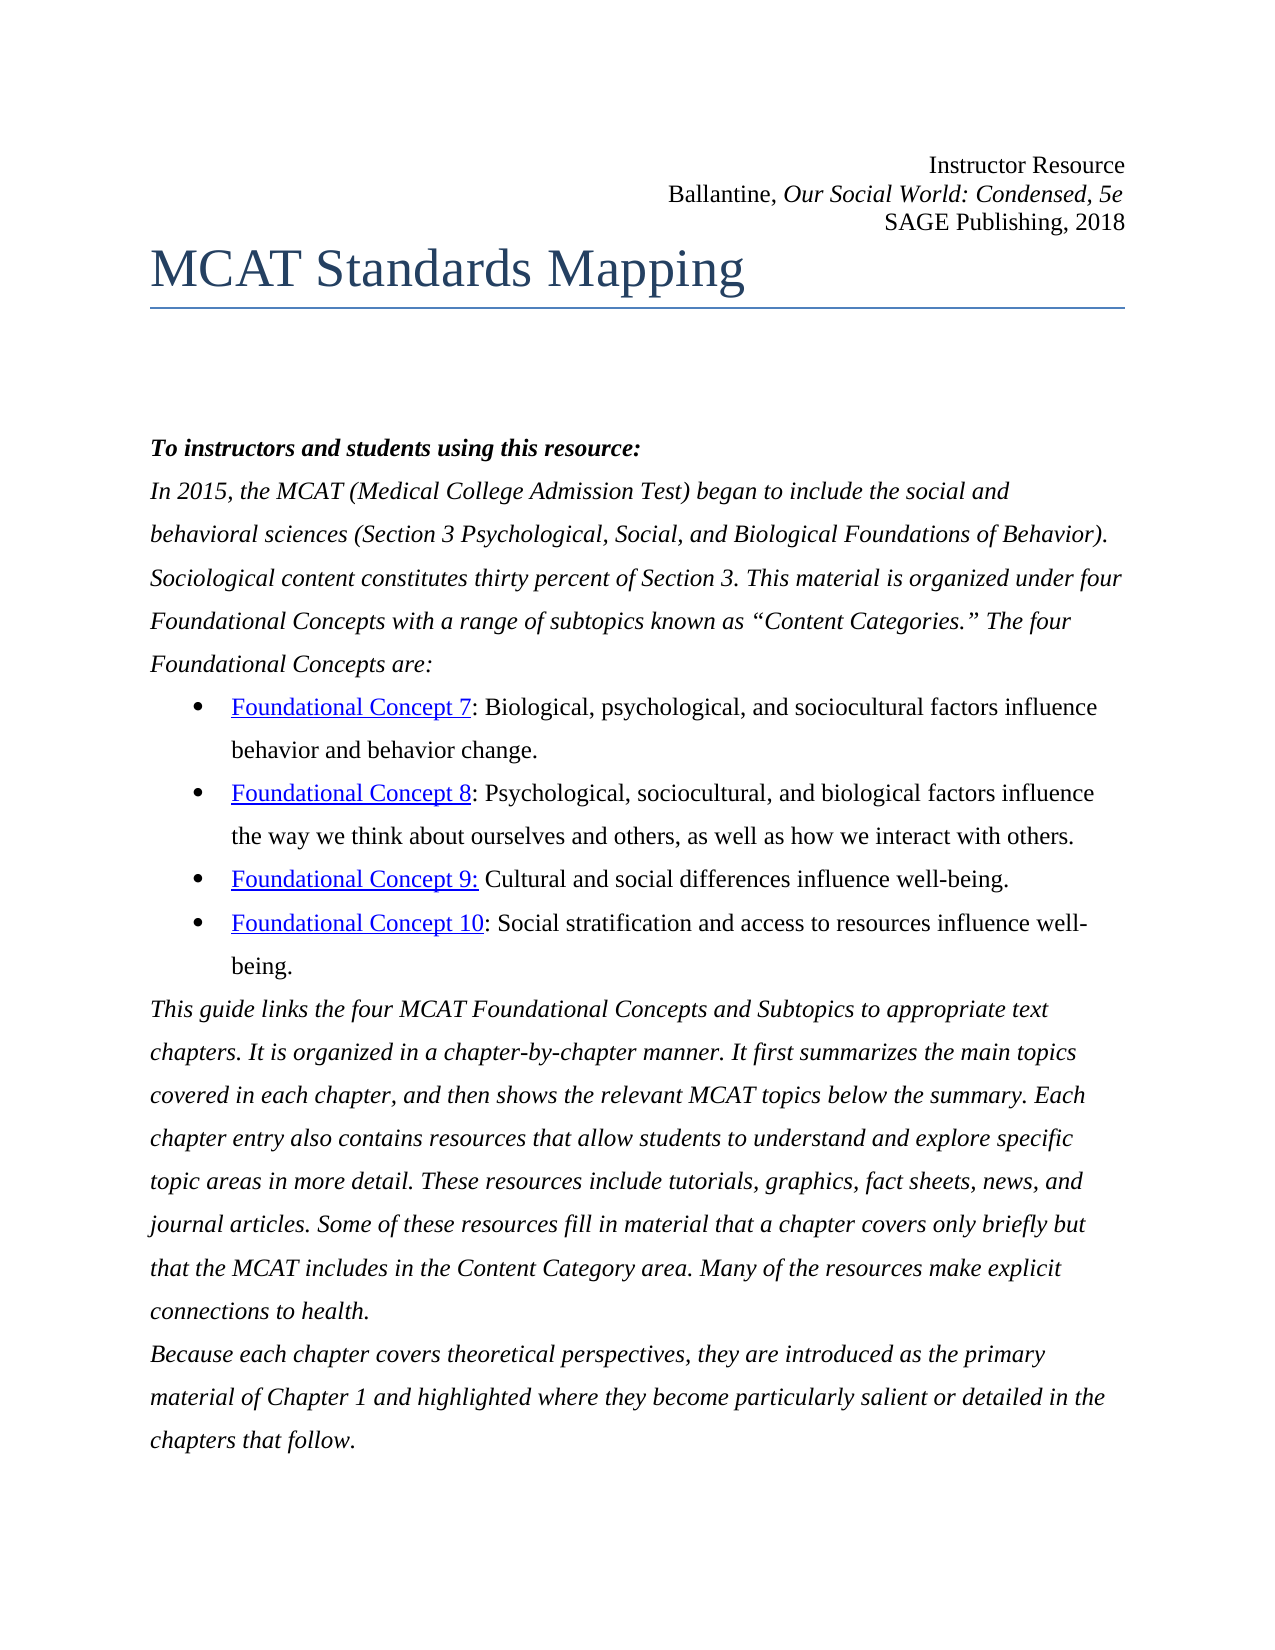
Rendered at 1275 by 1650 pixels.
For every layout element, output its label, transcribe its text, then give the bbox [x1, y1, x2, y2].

list Foundational Concept 8: Psychological, sociocultural, and biological factors influence the way we think about ourselves and others, as well as how we interact with others. [194, 778, 1125, 850]
list Foundational Concept 9: Cultural and social differences influence well-being. [194, 864, 1125, 893]
text This guide links the four MCAT Foundational Concepts and Subtopics to appropriate text chapters. It is organized in a chapter-by-chapter manner. It first summarizes the main topics covered in each chapter, and then shows the relevant MCAT topics below the summary. Each chapter entry also contains resources that allow students to understand and explore specific topic areas in more detail. These resources include tutorials, graphics, fact sheets, news, and journal articles. Some of these resources fill in material that a chapter covers only briefly but that the MCAT includes in the Content Category area. Many of the resources make explicit connections to health. [150, 994, 1125, 1324]
text To instructors and students using this resource: [150, 433, 1125, 462]
text Because each chapter covers theoretical perspectives, they are introduced as the primary material of Chapter 1 and highlighted where they become particularly salient or detailed in the chapters that follow. [150, 1339, 1125, 1454]
list Foundational Concept 10: Social stratification and access to resources influence well-being. [194, 908, 1125, 979]
list Foundational Concept 7: Biological, psychological, and sociocultural factors influence behavior and behavior change. [194, 692, 1125, 764]
text In 2015, the MCAT (Medical College Admission Test) began to include the social and behavioral sciences (Section 3 Psychological, Social, and Biological Foundations of Behavior). Sociological content constitutes thirty percent of Section 3. This material is organized under four Foundational Concepts with a range of subtopics known as “Content Categories.” The four Foundational Concepts are: [150, 476, 1125, 678]
title MCAT Standards Mapping [150, 236, 1125, 307]
